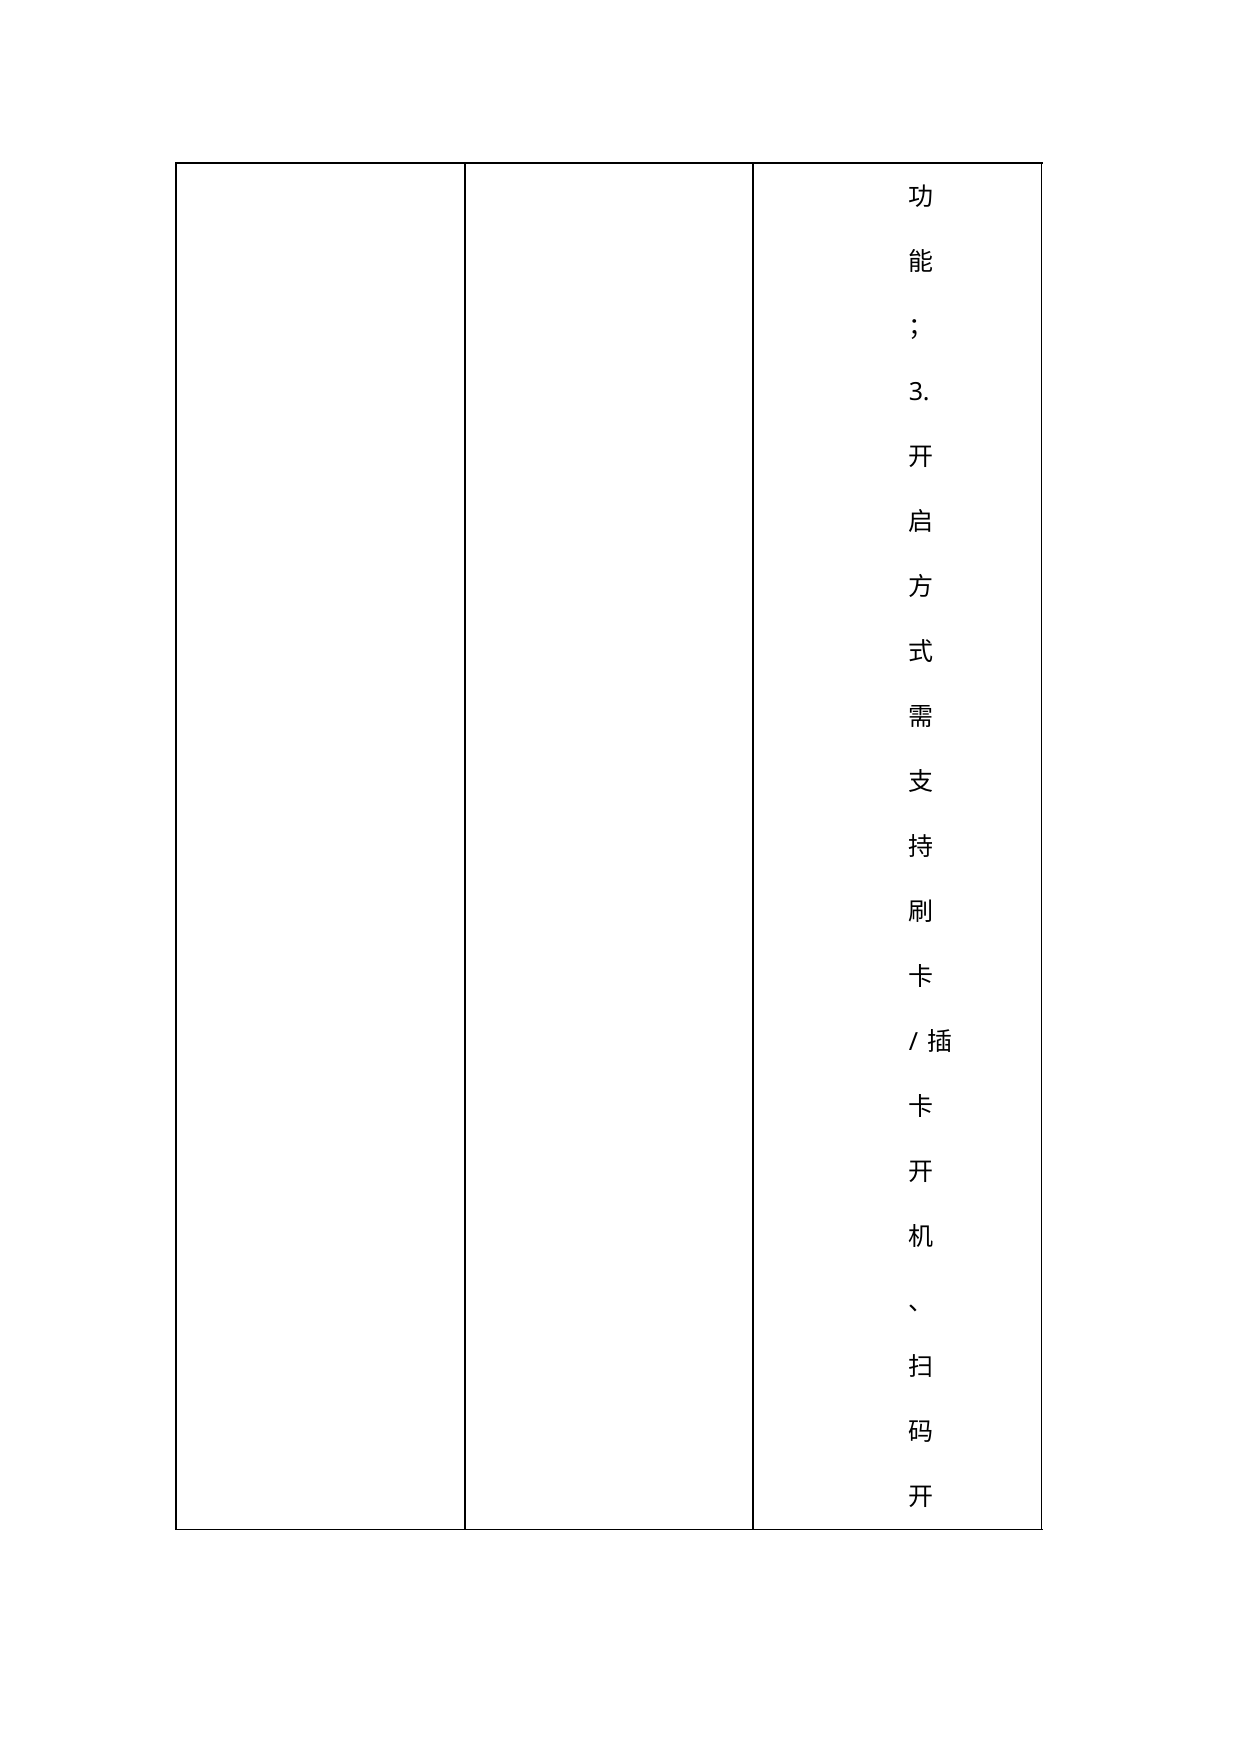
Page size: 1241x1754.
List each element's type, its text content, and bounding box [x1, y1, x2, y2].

table_cell [754, 164, 1041, 1528]
table_cell [466, 164, 752, 1528]
table_cell 1 [177, 164, 464, 1528]
